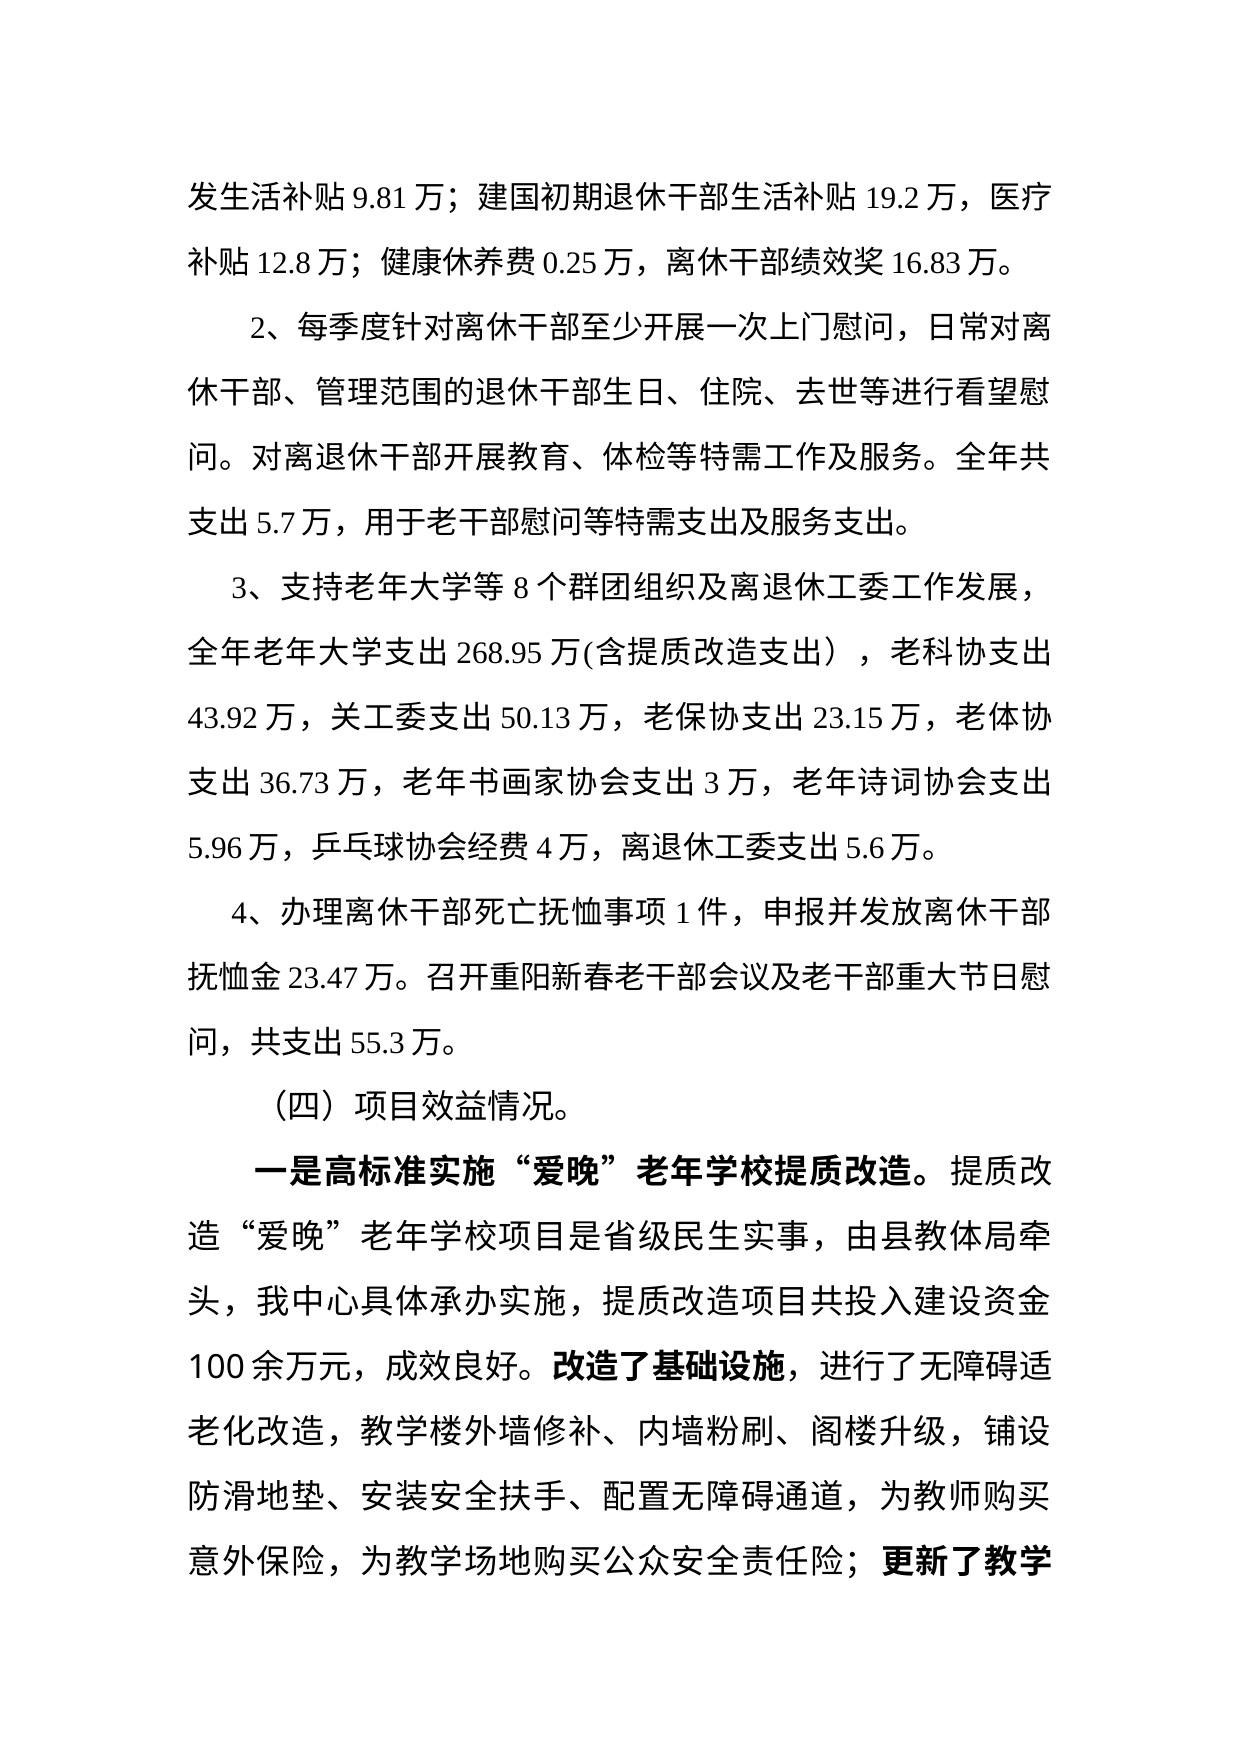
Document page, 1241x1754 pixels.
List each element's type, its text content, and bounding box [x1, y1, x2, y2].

text 3、支持老年大学等8个群团组织及离退休工委工作发展，全年老年大学支出268.95万(含提质改造支出），老科协支出43.92万，关工委支出50.13万，老保协支出23.15万，老体协支出36.73万，老年书画家协会支出3万，老年诗词协会支出5.96万，乒乓球协会经费4万，离退休工委支出5.6万。 [187, 552, 1053, 877]
text 4、办理离休干部死亡抚恤事项1件，申报并发放离休干部抚恤金23.47万。召开重阳新春老干部会议及老干部重大节日慰问，共支出55.3万。 [187, 877, 1053, 1072]
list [187, 162, 1053, 292]
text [187, 1137, 1053, 1592]
text 2、每季度针对离休干部至少开展一次上门慰问，日常对离休干部、管理范围的退休干部生日、住院、去世等进行看望慰问。对离退休干部开展教育、体检等特需工作及服务。全年共支出5.7万，用于老干部慰问等特需支出及服务支出。 [187, 292, 1053, 552]
text （四）项目效益情况。 [187, 1072, 1053, 1137]
